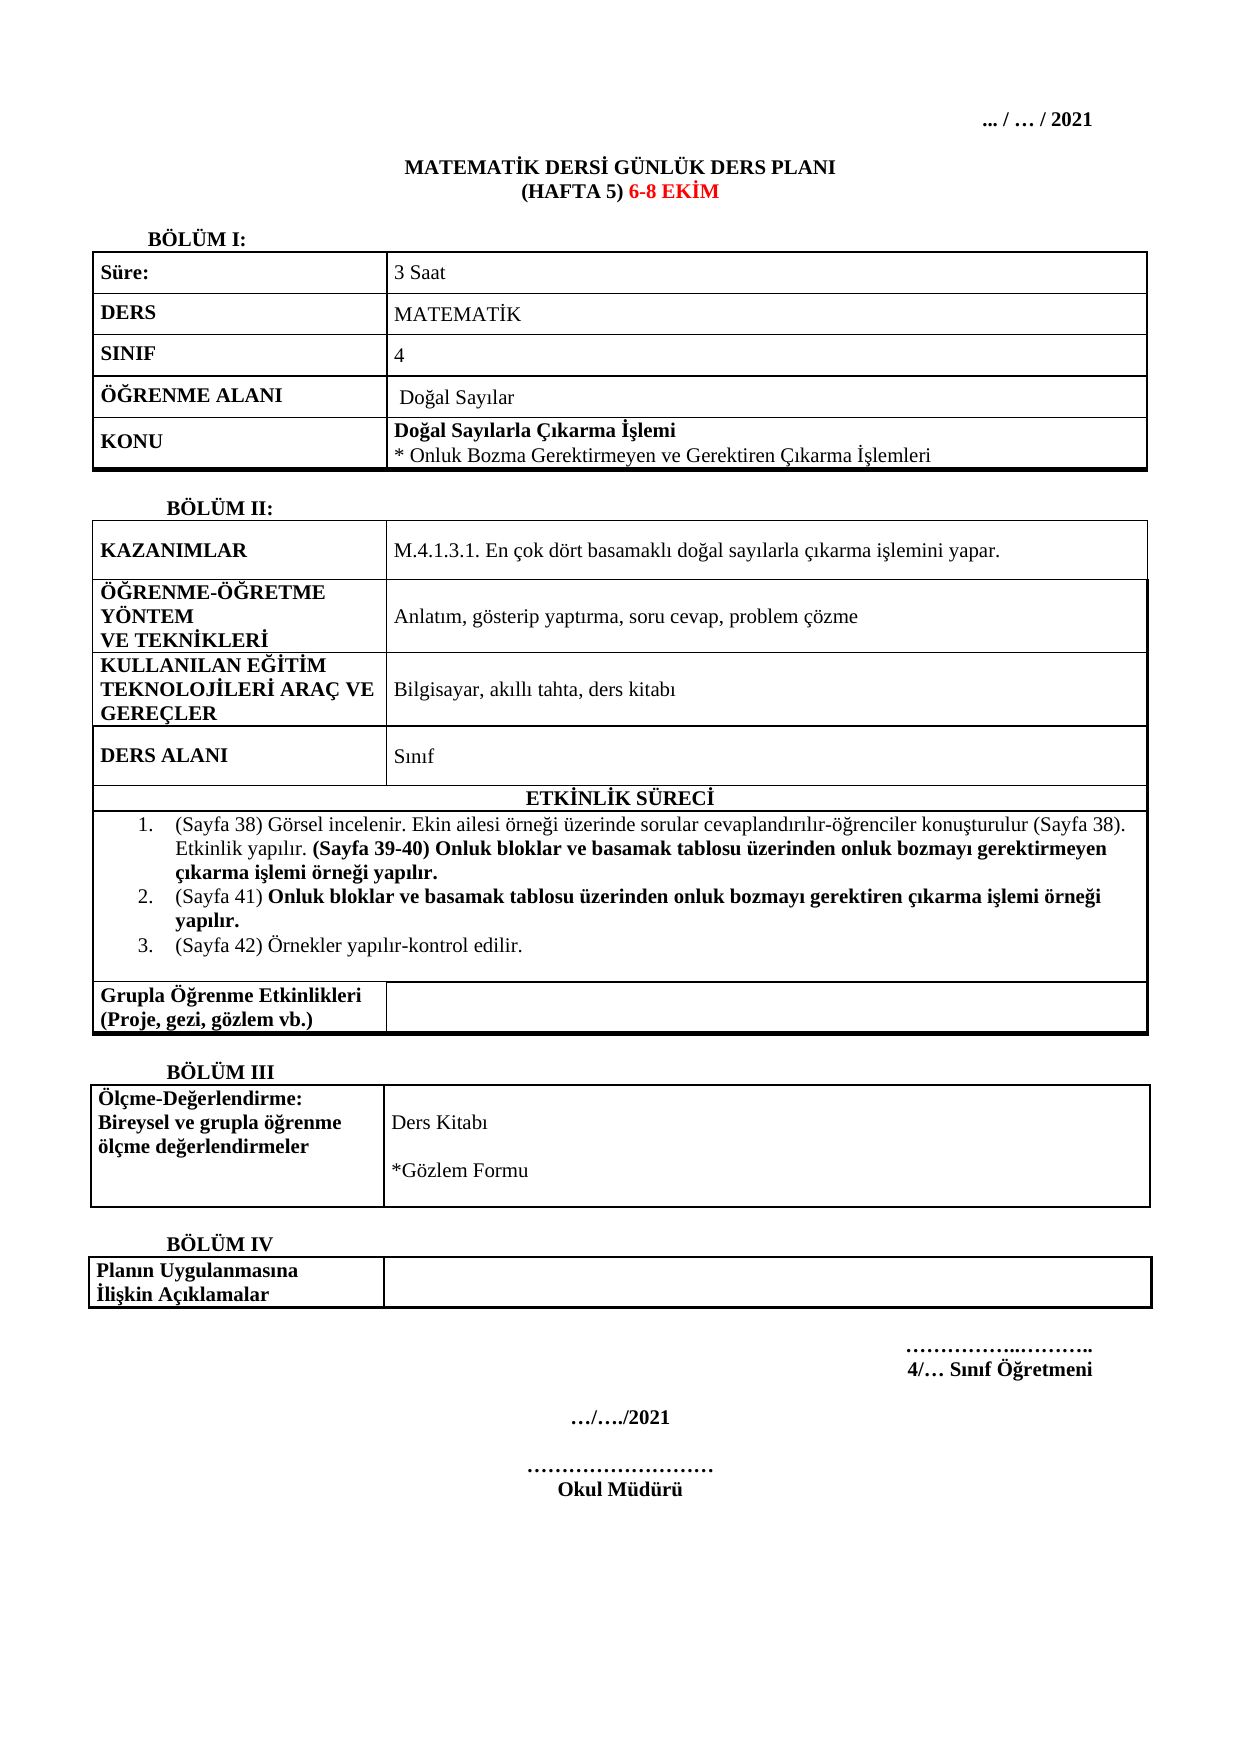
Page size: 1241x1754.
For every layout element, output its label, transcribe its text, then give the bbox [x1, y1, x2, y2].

table_cell Anlatım, gösterip yaptırma, soru cevap, problem çözme [387, 580, 1146, 652]
text MATEMATİK DERSİ GÜNLÜK DERS PLANI [148, 155, 1092, 179]
table_cell KONU [94, 418, 386, 467]
text (HAFTA 5) 6-8 EKİM [148, 179, 1092, 203]
subtitle BÖLÜM III [148, 1059, 1092, 1084]
text …/…./2021 [148, 1405, 1092, 1429]
table_cell ETKİNLİK SÜRECİ [94, 786, 1146, 810]
table_header Ders Kitabı *Gözlem Formu [385, 1086, 1149, 1206]
text BÖLÜM II: [148, 496, 1092, 520]
text ……………………… [148, 1453, 1092, 1477]
text ... / … / 2021 [148, 107, 1092, 131]
table_cell MATEMATİK [388, 294, 1146, 334]
text 4/… Sınıf Öğretmeni [148, 1357, 1092, 1381]
table_header Ölçme-Değerlendirme: Bireysel ve grupla öğrenme ölçme değerlendirmeler [92, 1086, 383, 1206]
table_cell DERS [94, 294, 386, 334]
text Okul Müdürü [148, 1477, 1092, 1501]
text BÖLÜM I: [148, 227, 1092, 251]
table_cell 4 [388, 335, 1146, 375]
table_cell (Sayfa 38) Görsel incelenir. Ekin ailesi örneği üzerinde sorular cevaplandırılır-öğrenciler konuşturulur (Sayfa 38). Etkinlik yapılır. (Sayfa 39-40) Onluk bloklar ve basamak tablosu üzerinden onluk bozmayı gerektirmeyen çıkarma işlemi örneği yapılır. (Sayfa 41) Onluk bloklar ve basamak tablosu üzerinden onluk bozmayı gerektiren çıkarma işlemi örneği yapılır. (Sayfa 42) Örnekler yapılır-kontrol edilir. [94, 812, 1146, 981]
table_header [385, 1258, 1150, 1306]
text ……………..……….. [148, 1333, 1092, 1357]
table_cell Doğal Sayılar [388, 377, 1146, 417]
table_cell ÖĞRENME ALANI [94, 377, 386, 417]
table_cell ÖĞRENME-ÖĞRETME YÖNTEM VE TEKNİKLERİ [93, 580, 386, 652]
table_cell Bilgisayar, akıllı tahta, ders kitabı [387, 653, 1146, 725]
table_header M.4.1.3.1. En çok dört basamaklı doğal sayılarla çıkarma işlemini yapar. [387, 521, 1147, 578]
table_header KAZANIMLAR [93, 521, 386, 578]
table_cell SINIF [94, 335, 386, 375]
table_cell [387, 983, 1146, 1031]
table_header Süre: [94, 253, 386, 292]
table_cell DERS ALANI [94, 727, 386, 784]
table_header 3 Saat [388, 253, 1146, 292]
table_cell Doğal Sayılarla Çıkarma İşlemi * Onluk Bozma Gerektirmeyen ve Gerektiren Çıkarma İşlemleri [388, 418, 1146, 467]
table_header Planın Uygulanmasına İlişkin Açıklamalar [90, 1258, 383, 1306]
subtitle BÖLÜM IV [148, 1232, 1092, 1256]
table_cell Grupla Öğrenme Etkinlikleri (Proje, gezi, gözlem vb.) [94, 982, 386, 1031]
table_cell Sınıf [387, 727, 1146, 784]
table_cell KULLANILAN EĞİTİM TEKNOLOJİLERİ ARAÇ VE GEREÇLER [93, 653, 386, 725]
